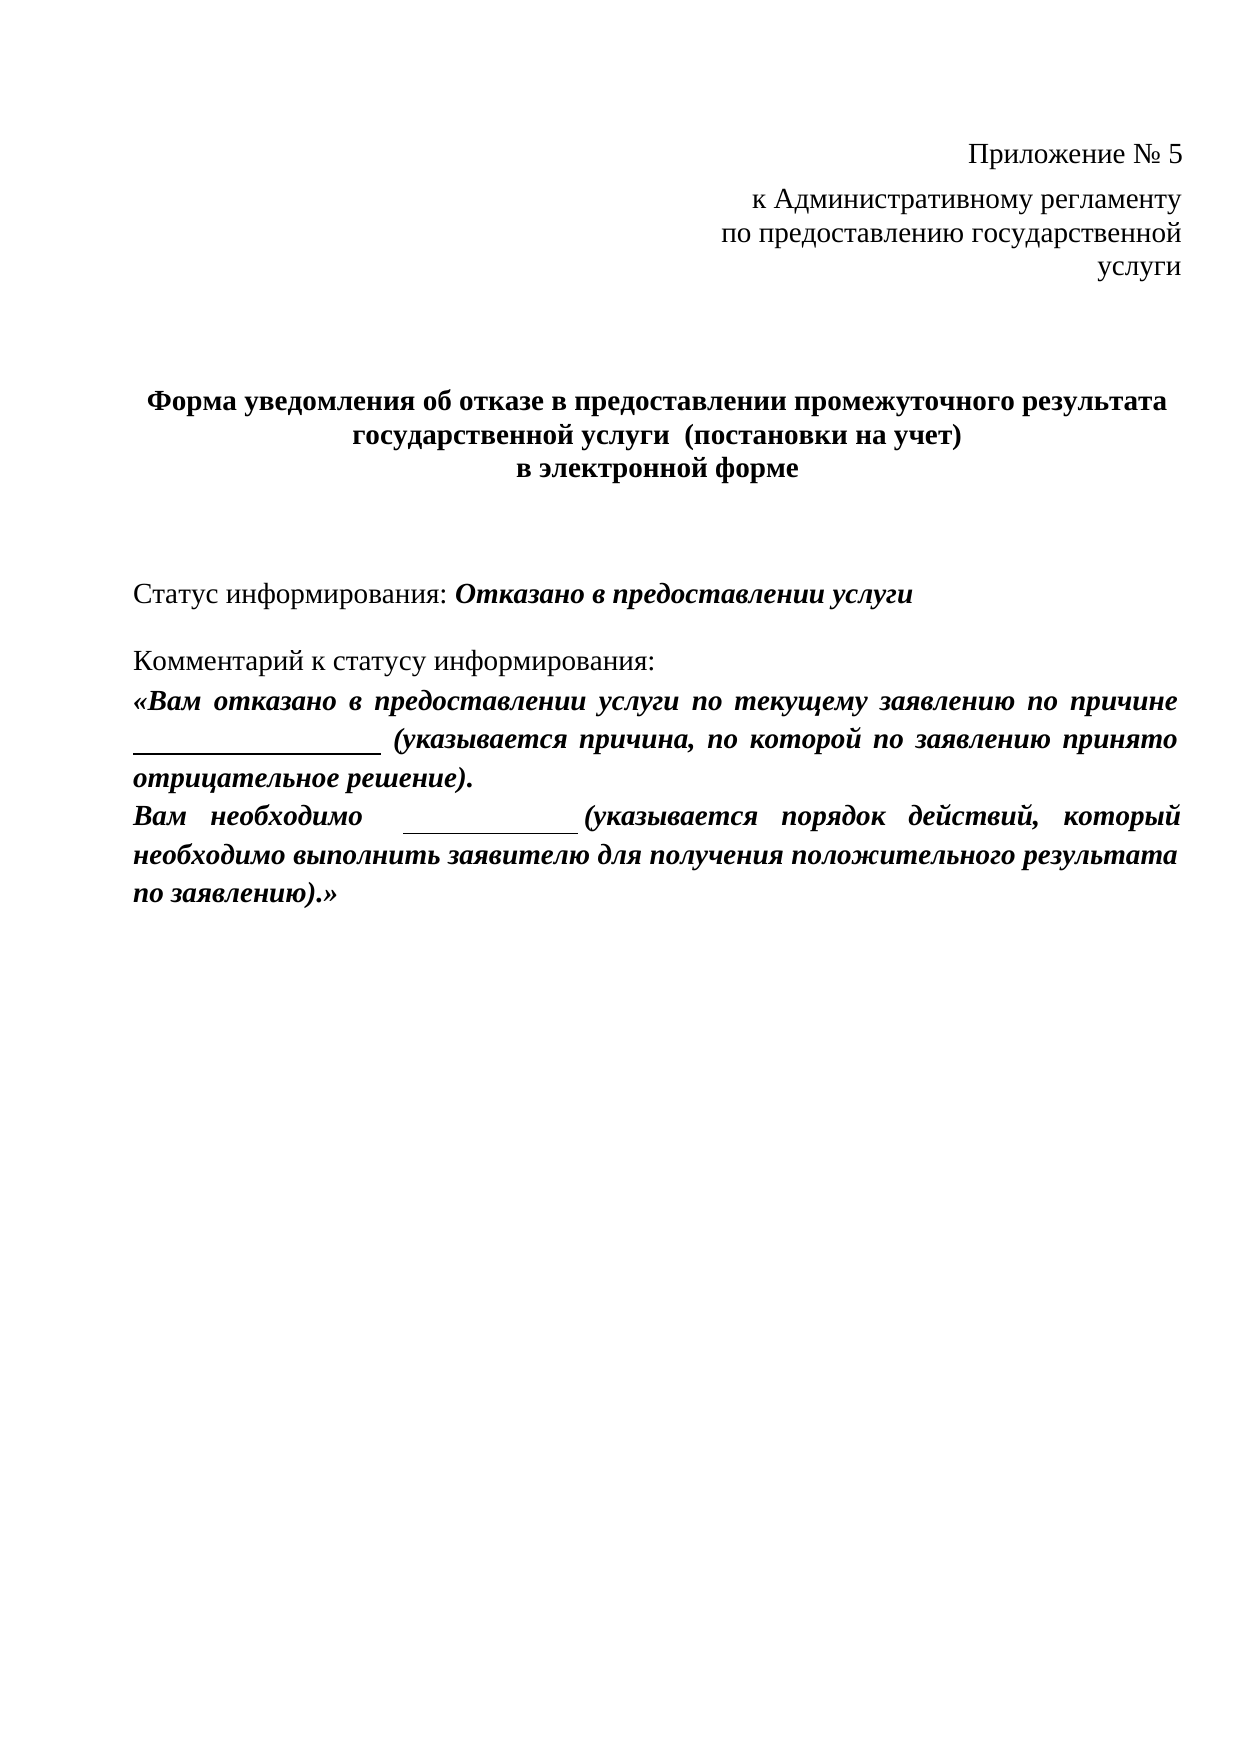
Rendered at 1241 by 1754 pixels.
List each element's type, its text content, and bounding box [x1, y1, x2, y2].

text в электронной форме [134, 450, 1180, 484]
text к Административному регламенту по предоставлению государственной [721, 181, 1182, 248]
subtitle Форма уведомления об отказе в предоставлении промежуточного результата государственной услуги (постановки на учет) [133, 383, 1180, 450]
text Статус информирования: Отказано в предоставлении услуги [133, 576, 1217, 610]
text Комментарий к статусу информирования: [133, 643, 1217, 677]
text услуги [133, 248, 1181, 282]
text отрицательное решение). [133, 760, 1217, 793]
text «Вам отказано в предоставлении услуги по текущему заявлению по причине (указывается причина, по которой по заявлению принято [133, 683, 1217, 755]
text необходимо выполнить заявителю для получения положительного результата по заявлению).» [133, 837, 1183, 909]
text Вам необходимо (указывается порядок действий, который [133, 798, 1217, 832]
